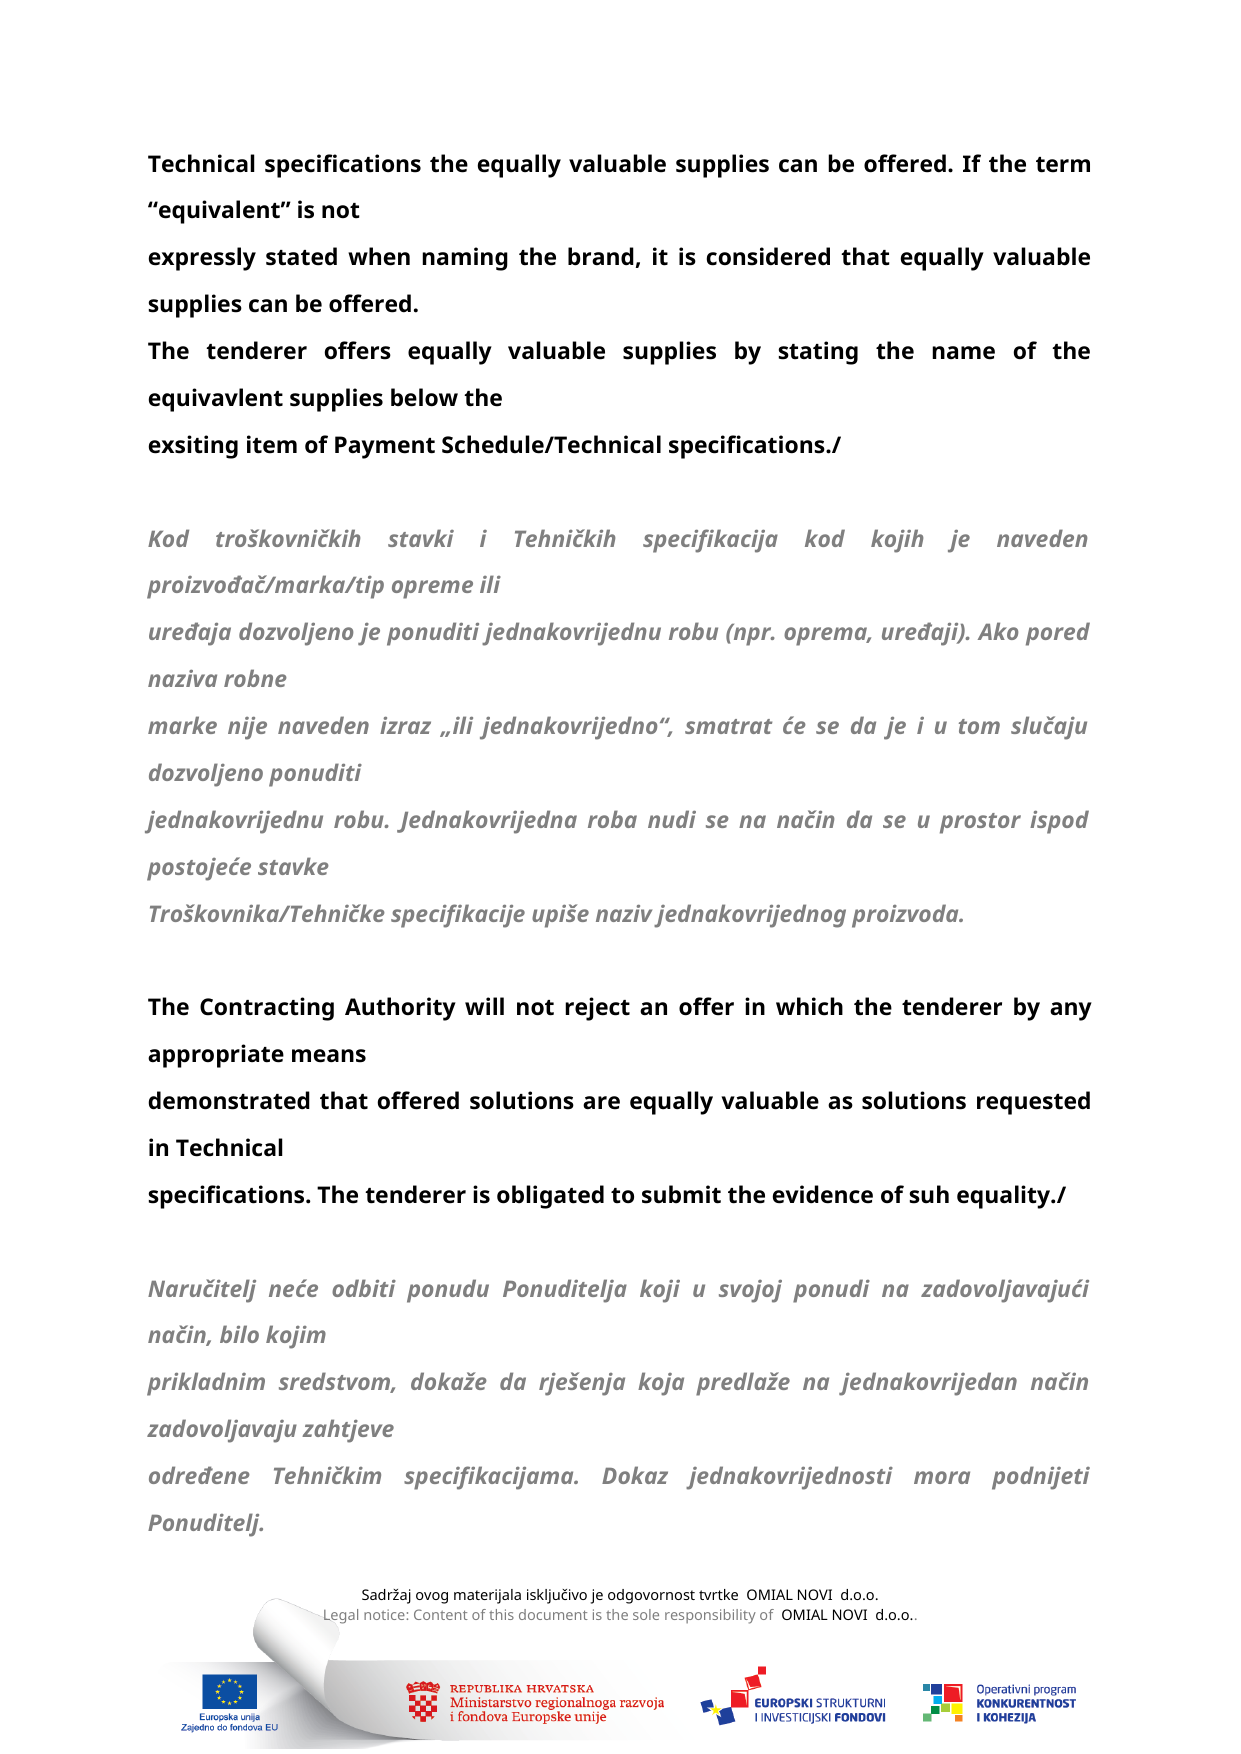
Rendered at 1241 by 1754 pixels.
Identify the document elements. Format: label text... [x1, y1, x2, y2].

text exsiting item of Payment Schedule/Technical specifications./ [148, 429, 1093, 460]
text Naručitelj neće odbiti ponudu Ponuditelja koji u svojoj ponudi na zadovoljavajući način, bilo kojim [148, 1273, 1093, 1351]
text Technical specifications the equally valuable supplies can be offered. If the term “equivalent” is not [148, 148, 1093, 226]
text specifications. The tenderer is obligated to submit the evidence of suh equality./ [148, 1179, 1093, 1210]
text jednakovrijednu robu. Jednakovrijedna roba nudi se na način da se u prostor ispod postojeće stavke [148, 804, 1093, 882]
text Troškovnika/Tehničke specifikacije upiše naziv jednakovrijednog proizvoda. [148, 898, 1093, 929]
text expressly stated when naming the brand, it is considered that equally valuable supplies can be offered. [148, 241, 1093, 319]
text Kod troškovničkih stavki i Tehničkih specifikacija kod kojih je naveden proizvođač/marka/tip opreme ili [148, 523, 1093, 601]
text demonstrated that offered solutions are equally valuable as solutions requested in Technical [148, 1085, 1093, 1163]
picture [156, 1584, 1102, 1749]
text The Contracting Authority will not reject an offer in which the tenderer by any appropriate means [148, 991, 1093, 1069]
text određene Tehničkim specifikacijama. Dokaz jednakovrijednosti mora podnijeti Ponuditelj. [148, 1460, 1093, 1538]
text prikladnim sredstvom, dokaže da rješenja koja predlaže na jednakovrijedan način zadovoljavaju zahtjeve [148, 1366, 1093, 1444]
text marke nije naveden izraz „ili jednakovrijedno“, smatrat će se da je i u tom slučaju dozvoljeno ponuditi [148, 710, 1093, 788]
text The tenderer offers equally valuable supplies by stating the name of the equivavlent supplies below the [148, 335, 1093, 413]
text uređaja dozvoljeno je ponuditi jednakovrijednu robu (npr. oprema, uređaji). Ako pored naziva robne [148, 616, 1093, 694]
